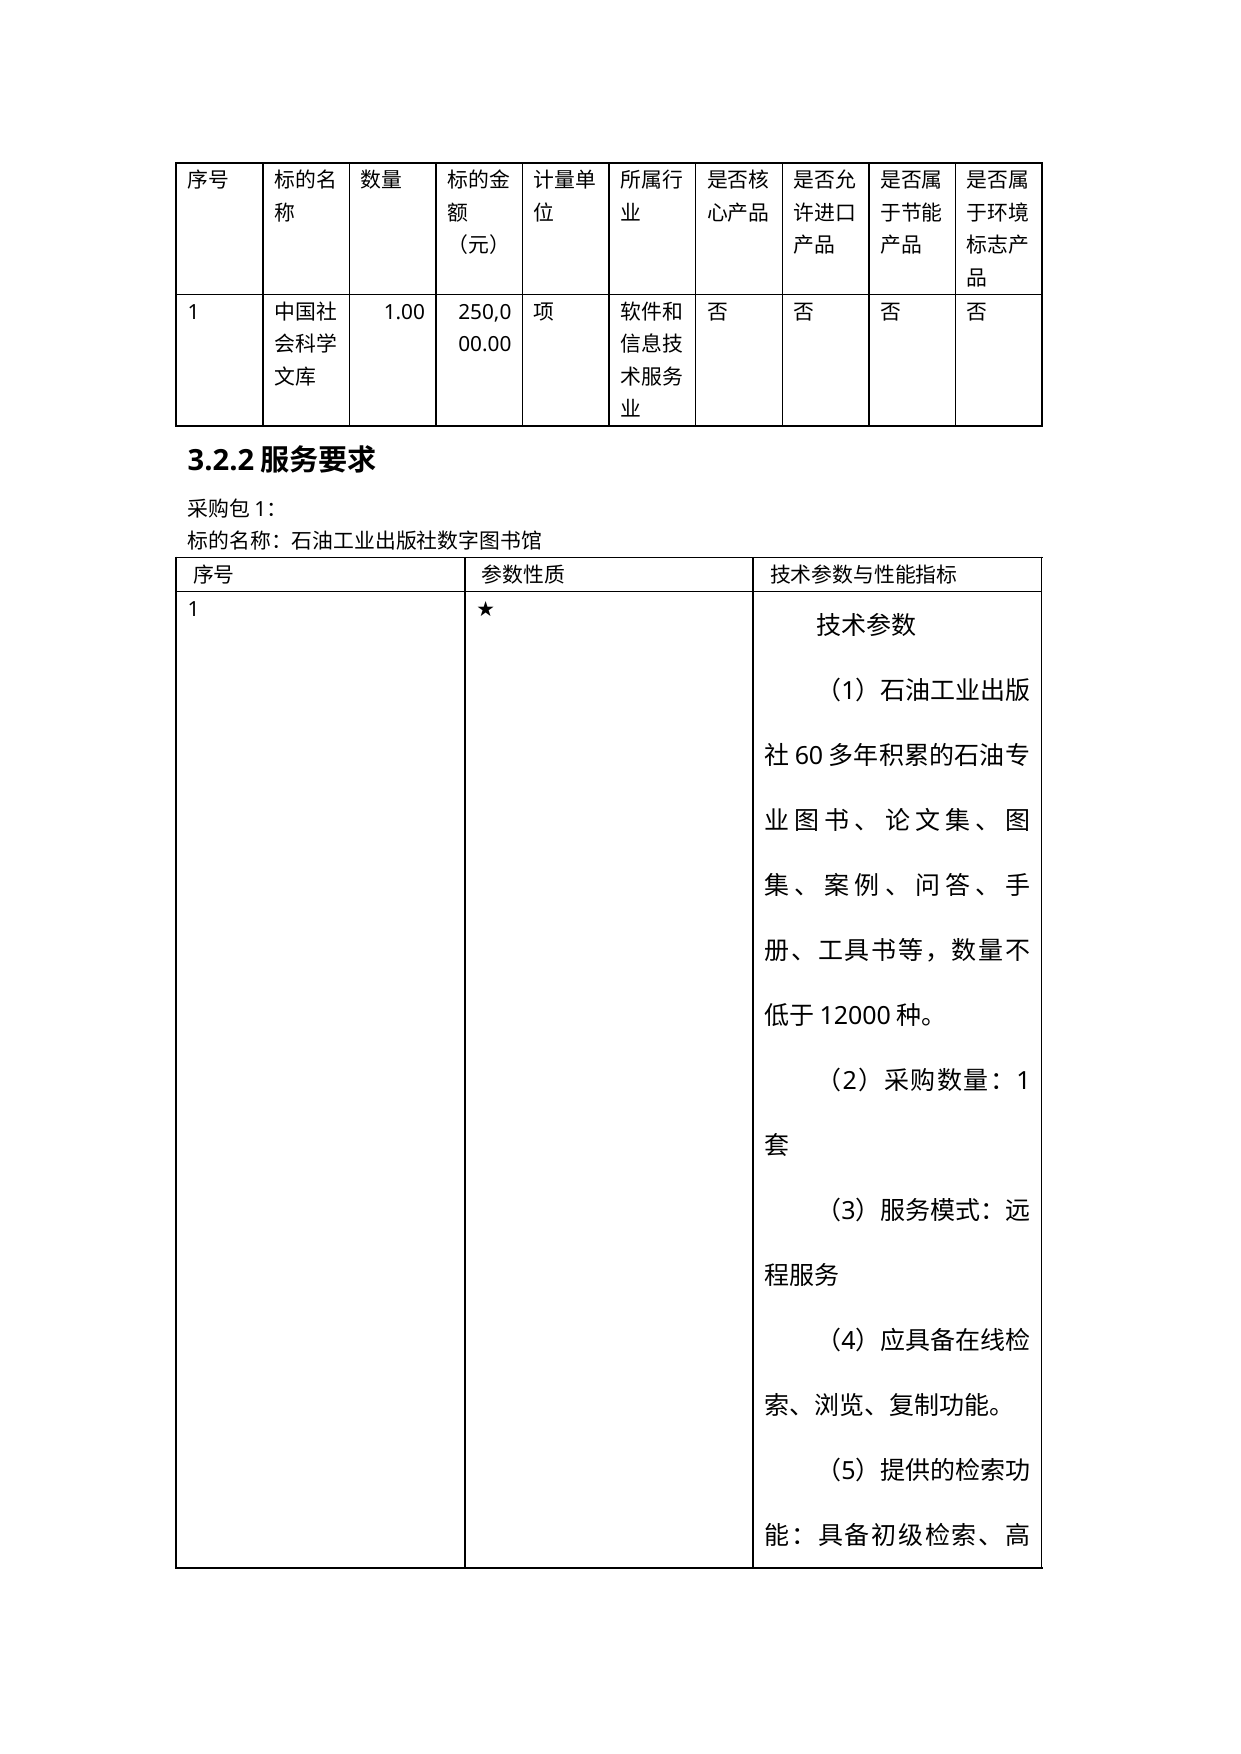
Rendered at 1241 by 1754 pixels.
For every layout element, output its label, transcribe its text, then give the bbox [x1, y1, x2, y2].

text 采购包1： [187, 492, 1053, 524]
table_header 序号 [177, 164, 262, 293]
table_cell 否 [870, 295, 955, 425]
table_cell 1 [177, 592, 464, 1567]
table_header 标的名称 [264, 164, 349, 293]
table_header 序号 [177, 558, 464, 591]
table_cell 否 [696, 295, 782, 425]
text 标的名称：石油工业出版社数字图书馆 [187, 524, 1053, 557]
table_cell 1.00 [350, 295, 435, 425]
table_header 计量单位 [523, 164, 608, 293]
table_cell 1 [177, 295, 262, 425]
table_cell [754, 592, 1041, 1567]
table_header 技术参数与性能指标 [754, 558, 1041, 591]
text 3.2.2服务要求 [187, 427, 1053, 492]
table_header 是否允许进口产品 [783, 164, 868, 293]
table_cell ★ [466, 592, 752, 1567]
table_cell 250,000.00 [437, 295, 522, 425]
table_header 是否核心产品 [696, 164, 782, 293]
table_cell 中国社会科学文库 [264, 295, 349, 425]
table_header 参数性质 [466, 558, 752, 591]
table_header 所属行业 [610, 164, 695, 293]
table_header 数量 [350, 164, 435, 293]
table_cell 软件和信息技术服务业 [610, 295, 695, 425]
table_cell 否 [956, 295, 1041, 425]
table_header 是否属于节能产品 [870, 164, 955, 293]
table_header 标的金额 （元） [437, 164, 522, 293]
table_cell 项 [523, 295, 608, 425]
table_cell 否 [783, 295, 868, 425]
table_header 是否属于环境标志产品 [956, 164, 1041, 293]
